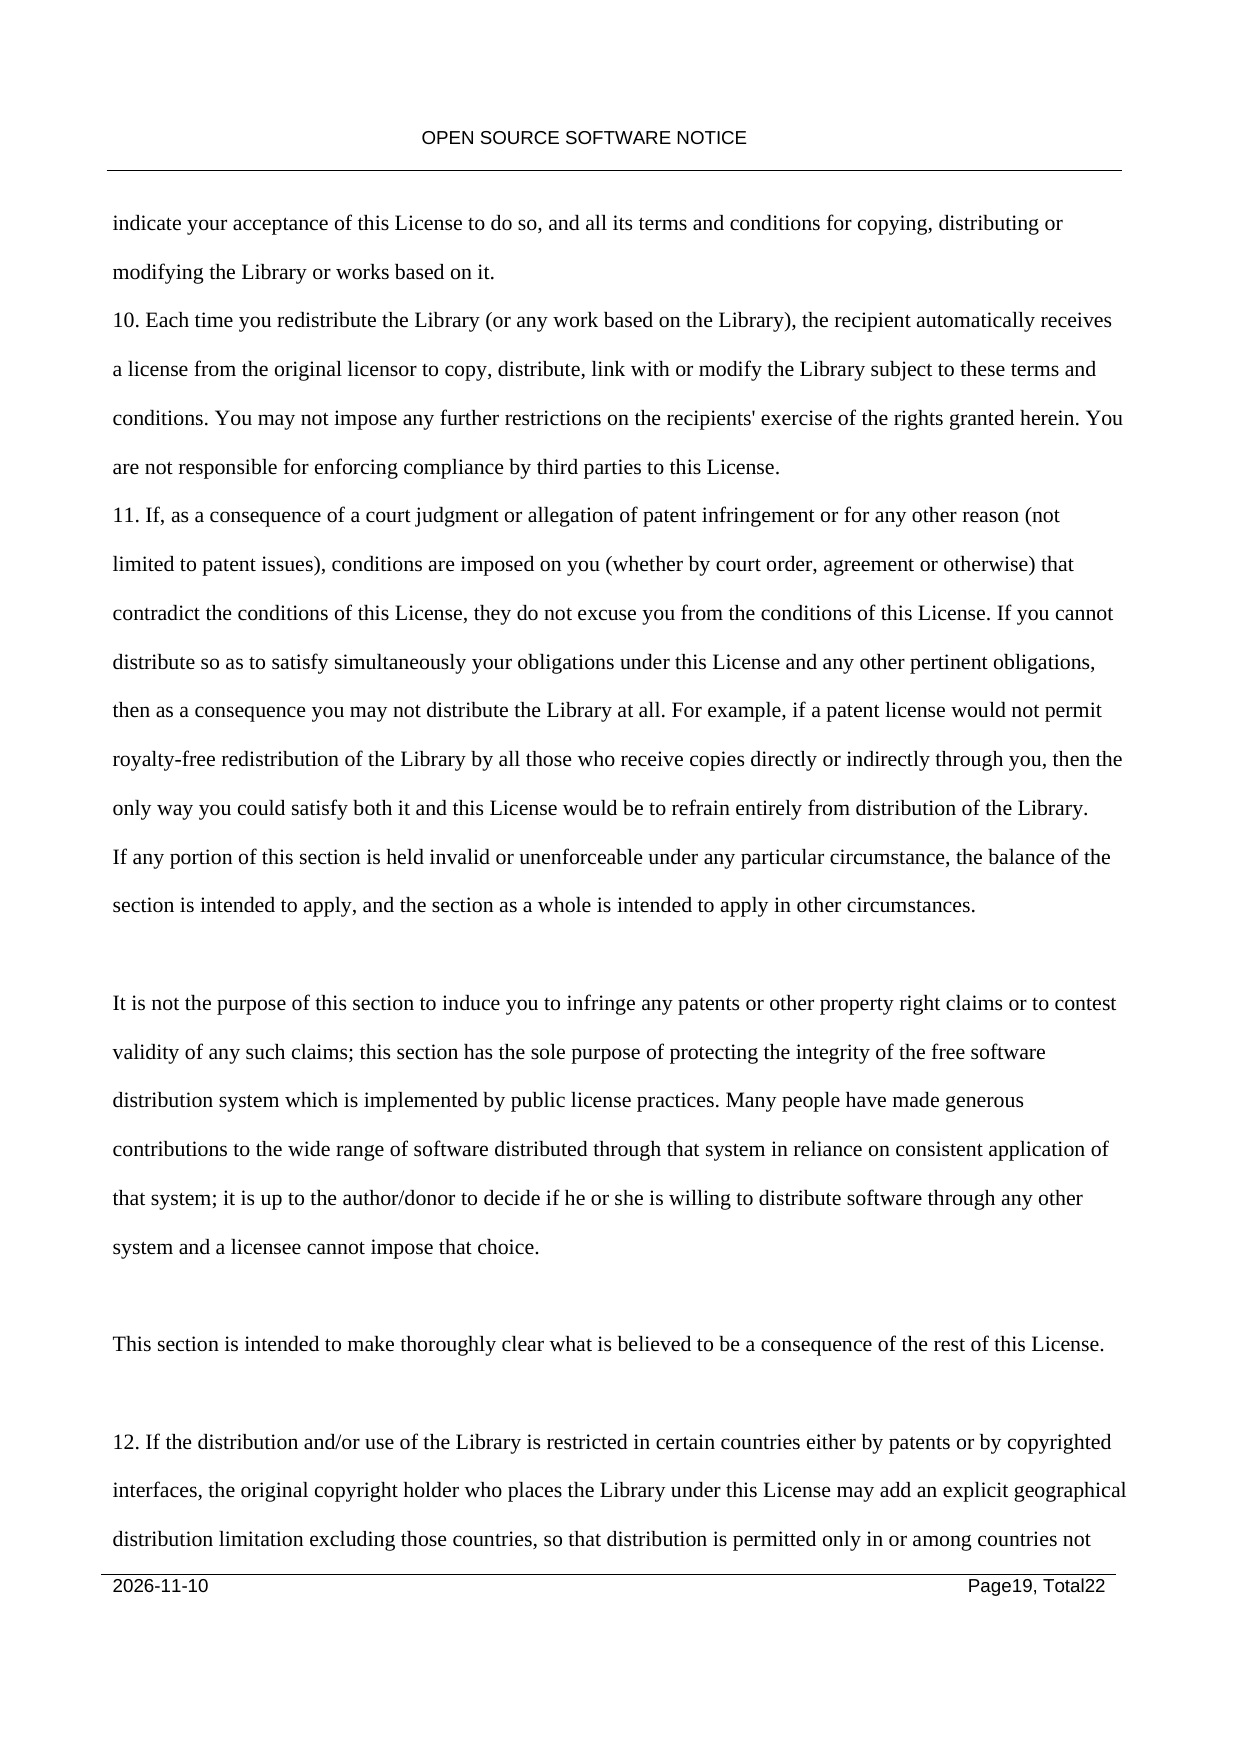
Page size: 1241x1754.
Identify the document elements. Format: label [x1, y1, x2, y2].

text [112, 206, 1128, 1555]
